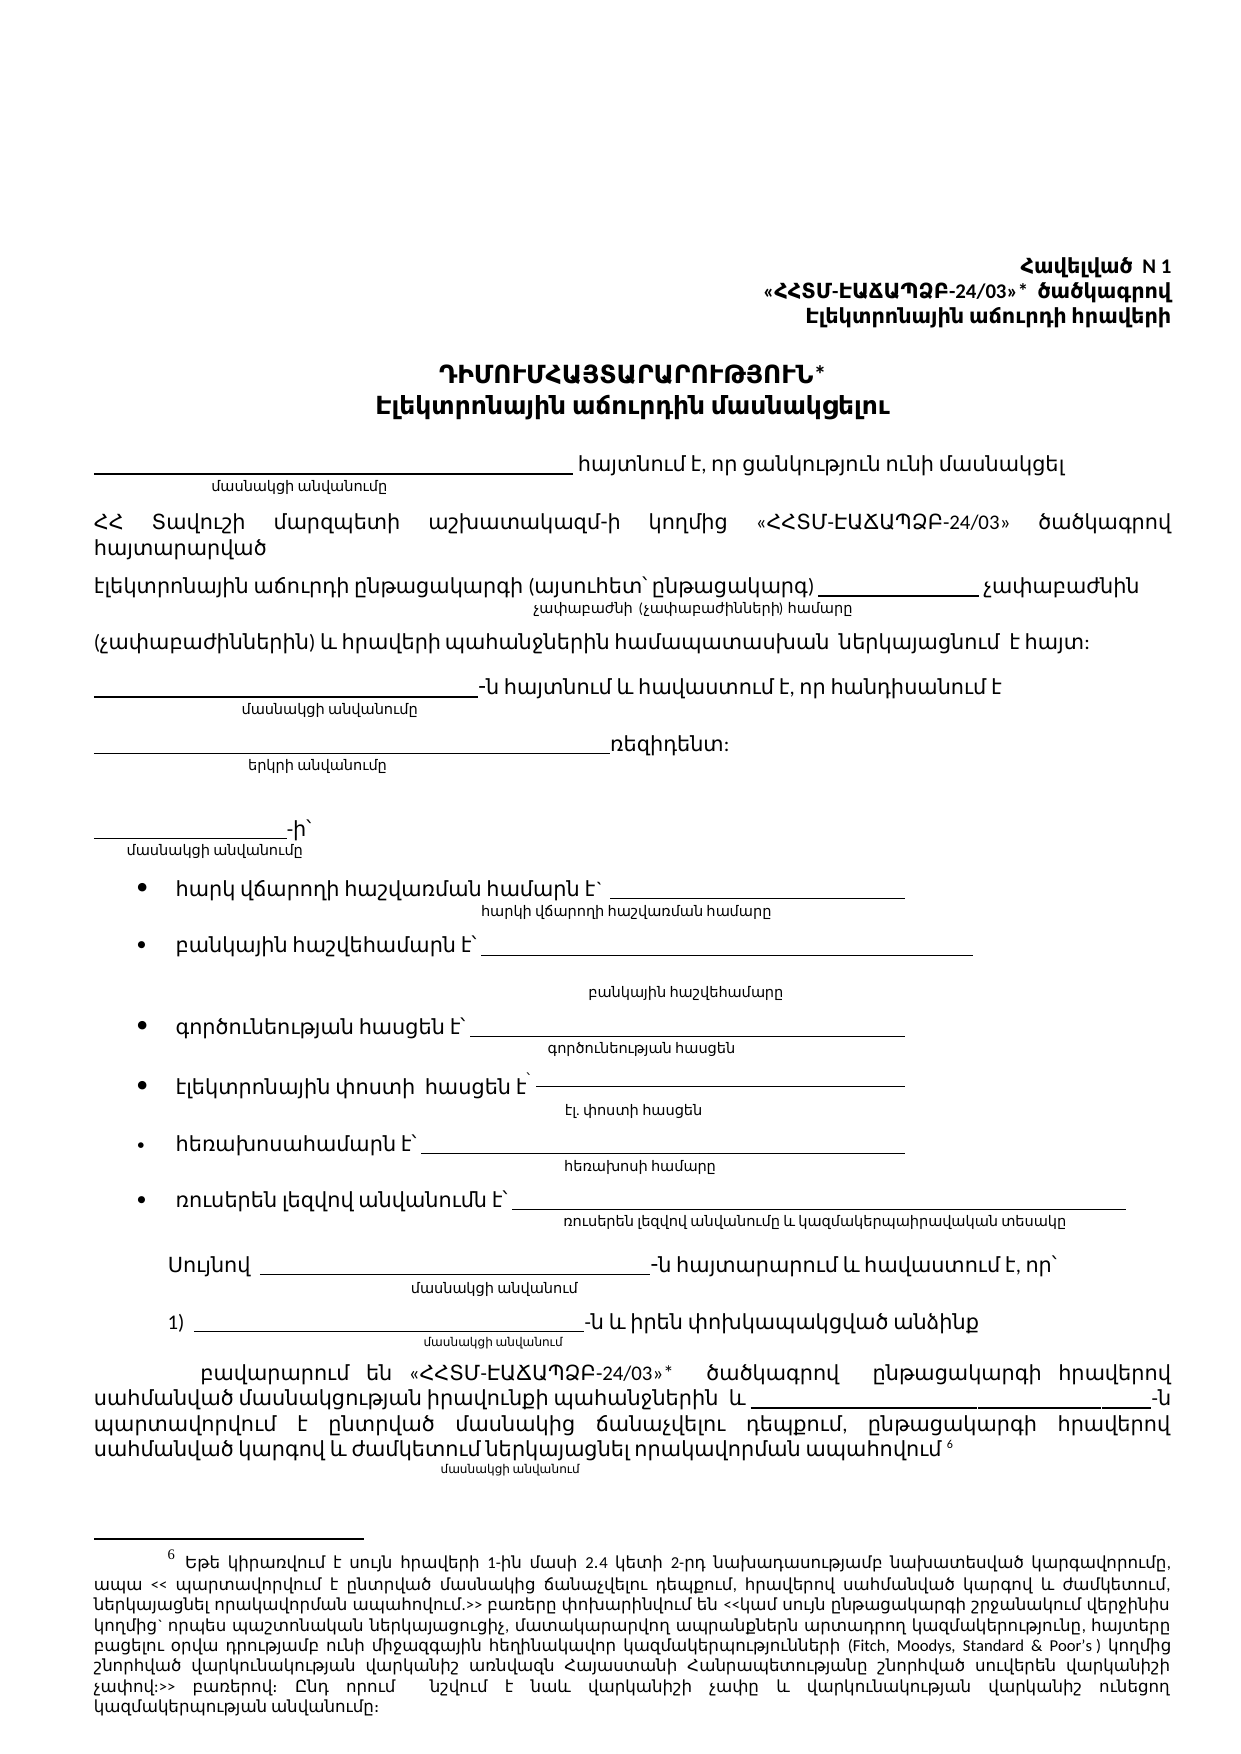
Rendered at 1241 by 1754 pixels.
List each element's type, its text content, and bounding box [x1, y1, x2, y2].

list հարկ վճարողի հաշվառման համարն է` [138, 872, 1171, 902]
text բավարարում են «ՀՀՏՄ-ԷԱՃԱՊՁԲ-24/03»* ծածկագրով ընթացակարգի հրավերով սահմանված մասնակցության իրավունքի պահանջներին և -ն պարտավորվում է ընտրված մասնակից ճանաչվելու դեպքում, ընթացակարգի հրավերով սահմանված կարգով և ժամկետում ներկայացնել որակավորման ապահովում [94, 1360, 1171, 1462]
text 1) -ն և իրեն փոխկապակցված անձինք [94, 1309, 1171, 1335]
text ԴԻՄՈՒՄՀԱՅՏԱՐԱՐՈՒԹՅՈՒՆ* [94, 360, 1171, 390]
list գործունեության հասցեն է՝ [138, 1014, 1171, 1040]
list բանկային հաշվեհամարն է՝ [138, 933, 1171, 983]
text (չափաբաժիններին) և հրավերի պահանջներին համապատասխան ներկայացնում է հայտ: [94, 629, 1171, 655]
text գործունեության հասցեն [94, 1040, 1171, 1070]
text չափաբաժնի (չափաբաժինների) համարը [94, 599, 1171, 629]
text մասնակցի անվանում [94, 1335, 1171, 1360]
text -ն հայտնում և հավաստում է, որ հանդիսանում է [94, 670, 1171, 701]
text երկրի անվանումը [94, 756, 1171, 787]
text ռեզիդենտ: [94, 731, 1171, 756]
text «ՀՀՏՄ-ԷԱՃԱՊՁԲ-24/03»* ծածկագրով [94, 278, 1171, 304]
text մասնակցի անվանում [94, 1279, 1171, 1309]
subtitle Էլեկտրոնային աճուրդին մասնակցելու [94, 390, 1171, 421]
text մասնակցի անվանումը [94, 701, 1171, 731]
text -ի՝ [94, 816, 1171, 841]
list ռուսերեն լեզվով անվանումն է՝ [138, 1187, 1171, 1213]
text մասնակցի անվանումը [94, 841, 1171, 872]
text բանկային հաշվեհամարը [94, 983, 1171, 1014]
list էլեկտրոնային փոստի հասցեն է՝ [138, 1070, 1171, 1101]
text Էլեկտրոնային աճուրդի հրավերի [94, 304, 1171, 329]
list հեռախոսահամարն է՝ [138, 1131, 1171, 1157]
text մասնակցի անվանում [94, 1462, 1171, 1487]
text Սույնով -ն հայտարարում և հավաստում է, որ՝ [94, 1248, 1171, 1279]
text մասնակցի անվանումը [94, 477, 1171, 507]
text ՀՀ Տավուշի մարզպետի աշխատակազմ-ի կողմից «ՀՀՏՄ-ԷԱՃԱՊՁԲ-24/03» ծածկագրով հայտարարված [94, 507, 1171, 561]
text հեռախոսի համարը [462, 1157, 1171, 1187]
text էլ. փոստի հասցեն [94, 1101, 1171, 1131]
text ռուսերեն լեզվով անվանումը և կազմակերպաիրավական տեսակը [94, 1213, 1171, 1243]
text հարկի վճարողի հաշվառման համարը [94, 902, 1171, 933]
text հայտնում է, որ ցանկություն ունի մասնակցել [94, 451, 1171, 477]
text Հավելված N 1 [94, 253, 1171, 278]
text էլեկտրոնային աճուրդի ընթացակարգի (այսուհետ՝ ընթացակարգ) չափաբաժնին [94, 573, 1171, 599]
